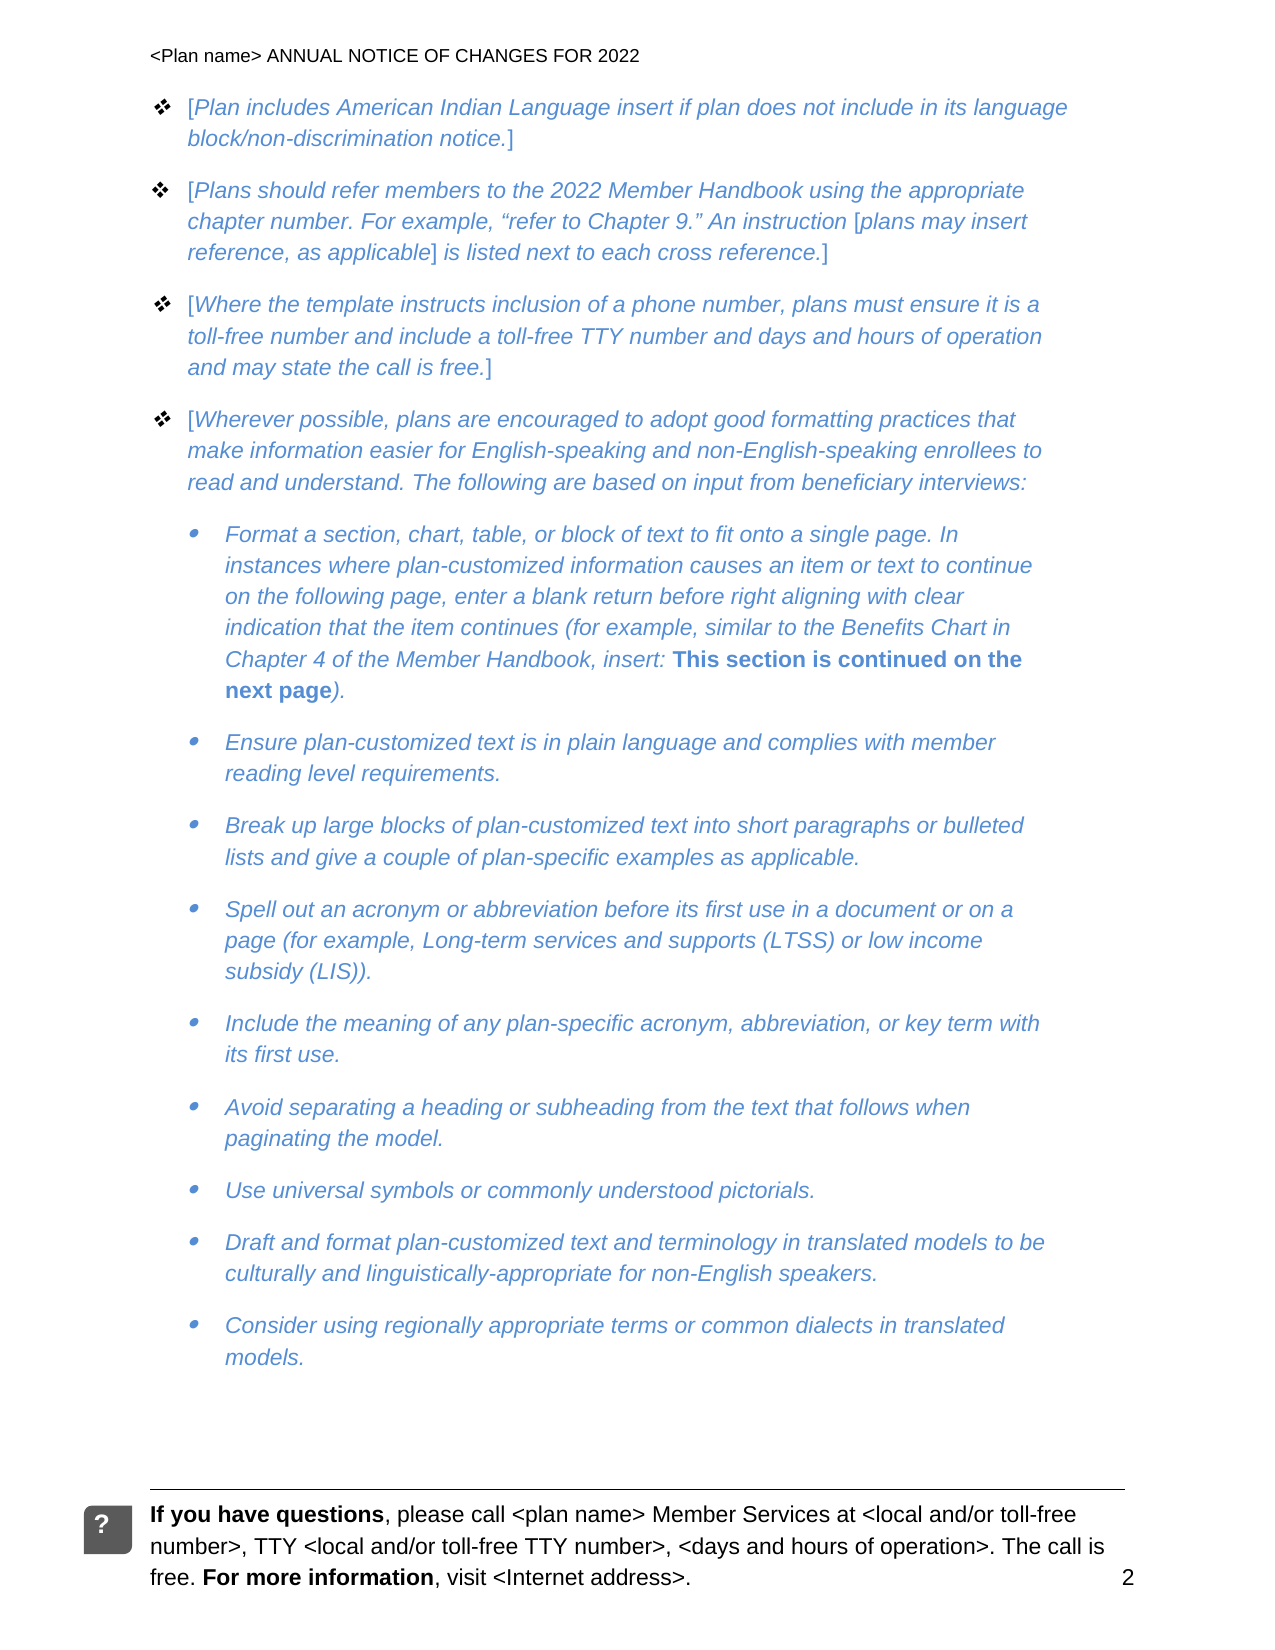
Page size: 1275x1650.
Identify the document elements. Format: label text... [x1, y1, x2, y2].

list Include the meaning of any plan-specific acronym, abbreviation, or key term with its first use. [187, 1007, 1050, 1069]
list [Where the template instructs inclusion of a phone number, plans must ensure it is a toll-free number and include a toll-free TTY number and days and hours of operation and may state the call is free.] [150, 288, 1050, 382]
text [Plan includes American Indian Language insert if plan does not include in its language block/non-discrimination notice.] [150, 90, 1125, 152]
list Spell out an acronym or abbreviation before its first use in a document or on a page (for example, Long-term services and supports (LTSS) or low income subsidy (LIS)). [187, 892, 1050, 986]
list [Plans should refer members to the 2022 Member Handbook using the appropriate chapter number. For example, “refer to Chapter 9.” An instruction [plans may insert reference, as applicable] is listed next to each cross reference.] [150, 173, 1050, 267]
list Break up large blocks of plan-customized text into short paragraphs or bulleted lists and give a couple of plan-specific examples as applicable. [187, 809, 1050, 871]
list Use universal symbols or commonly understood pictorials. [187, 1173, 1050, 1204]
list Format a section, chart, table, or block of text to fit onto a single page. In instances where plan-customized information causes an item or text to continue on the following page, enter a blank return before right aligning with clear indication that the item continues (for example, similar to the Benefits Chart in Chapter 4 of the Member Handbook, insert: This section is continued on the next page). [187, 517, 1050, 704]
list Consider using regionally appropriate terms or common dialects in translated models. [187, 1309, 1050, 1371]
list Draft and format plan-customized text and terminology in translated models to be culturally and linguistically-appropriate for non-English speakers. [187, 1225, 1050, 1288]
list [Wherever possible, plans are encouraged to adopt good formatting practices that make information easier for English-speaking and non-English-speaking enrollees to read and understand. The following are based on input from beneficiary interviews: [150, 402, 1050, 496]
list Avoid separating a heading or subheading from the text that follows when paginating the model. [187, 1090, 1050, 1152]
list Ensure plan-customized text is in plain language and complies with member reading level requirements. [187, 725, 1050, 788]
